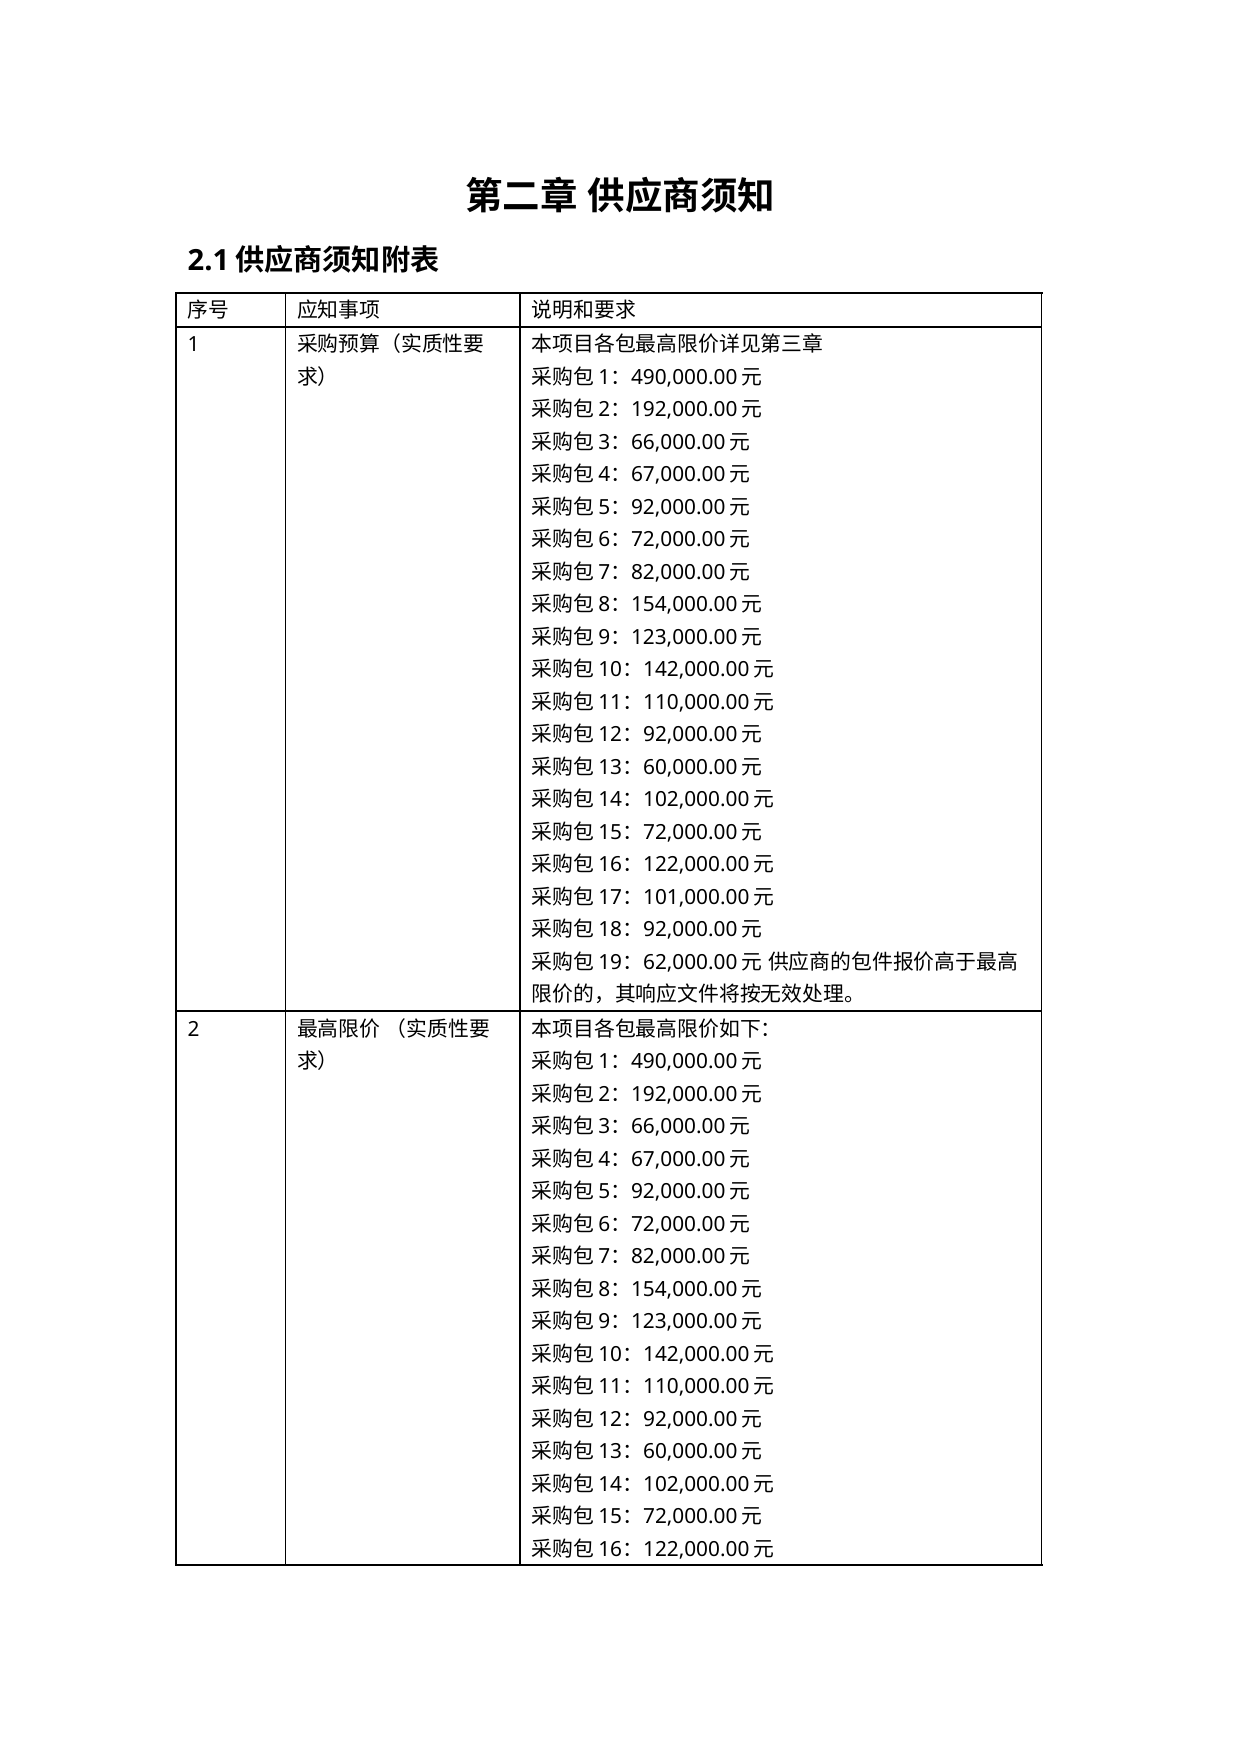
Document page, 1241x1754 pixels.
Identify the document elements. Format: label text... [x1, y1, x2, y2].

text 第二章 供应商须知 [187, 162, 1053, 227]
table_cell 采购预算（实质性要求） [286, 328, 519, 1010]
table_header 说明和要求 [521, 294, 1041, 326]
table_header 应知事项 [286, 294, 519, 326]
table_cell 2 [177, 1012, 285, 1564]
table_cell 本项目各包最高限价详见第三章 采购包1：490,000.00元 采购包2：192,000.00元 采购包3：66,000.00元 采购包4：67,000.00元 采购包5：92,000.00元 采购包6：72,000.00元 采购包7：82,000.00元 采购包8：154,000.00元 采购包9：123,000.00元 采购包10：142,000.00元 采购包11：110,000.00元 采购包12：92,000.00元 采购包13：60,000.00元 采购包14：102,000.00元 采购包15：72,000.00元 采购包16：122,000.00元 采购包17：101,000.00元 采购包18：92,000.00元 采购包19：62,000.00元 供应商的包件报价高于最高限价的，其响应文件将按无效处理。 [521, 328, 1041, 1010]
text 2.1供应商须知附表 [187, 227, 1053, 292]
table_cell 最高限价 （实质性要求） [286, 1012, 519, 1564]
table_cell 1 [177, 328, 285, 1010]
table_header 序号 [177, 294, 285, 326]
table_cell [521, 1012, 1041, 1564]
